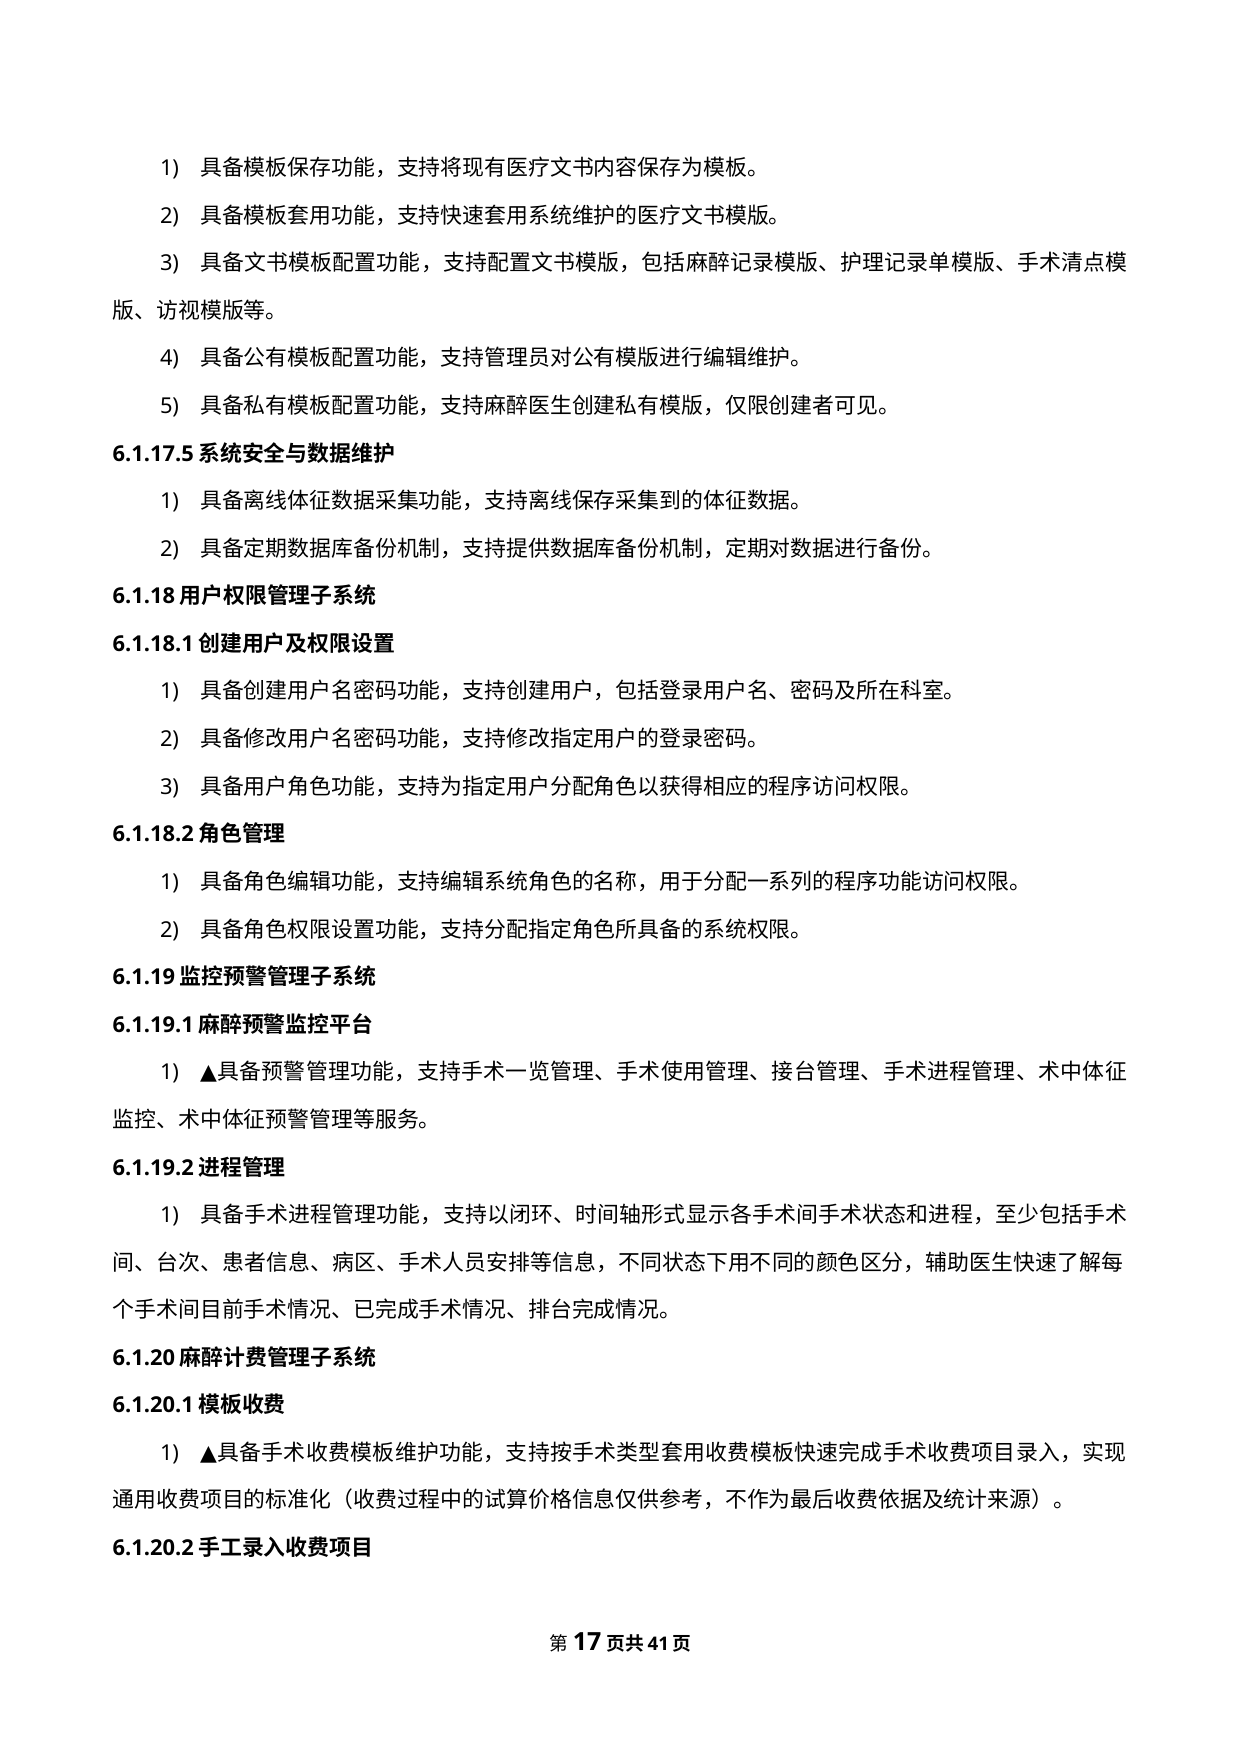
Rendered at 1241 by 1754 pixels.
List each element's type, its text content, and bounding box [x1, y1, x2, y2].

list 具备角色编辑功能，支持编辑系统角色的名称，用于分配一系列的程序功能访问权限。 [112, 864, 1128, 896]
subtitle 6.1.20麻醉计费管理子系统 [112, 1340, 1128, 1371]
list 具备私有模板配置功能，支持麻醉医生创建私有模版，仅限创建者可见。 [112, 388, 1128, 420]
list 具备手术进程管理功能，支持以闭环、时间轴形式显示各手术间手术状态和进程，至少包括手术间、台次、患者信息、病区、手术人员安排等信息，不同状态下用不同的颜色区分，辅助医生快速了解每个手术间目前手术情况、已完成手术情况、排台完成情况。 [112, 1197, 1128, 1324]
subtitle 6.1.19监控预警管理子系统 [112, 959, 1128, 991]
list 具备定期数据库备份机制，支持提供数据库备份机制，定期对数据进行备份。 [112, 531, 1128, 562]
list 具备修改用户名密码功能，支持修改指定用户的登录密码。 [112, 721, 1128, 753]
list 具备创建用户名密码功能，支持创建用户，包括登录用户名、密码及所在科室。 [112, 673, 1128, 705]
list 具备文书模板配置功能，支持配置文书模版，包括麻醉记录模版、护理记录单模版、手术清点模版、访视模版等。 [112, 245, 1128, 324]
list 具备角色权限设置功能，支持分配指定角色所具备的系统权限。 [112, 912, 1128, 943]
list 具备离线体征数据采集功能，支持离线保存采集到的体征数据。 [112, 483, 1128, 515]
subtitle 6.1.18.2角色管理 [112, 816, 1128, 848]
subtitle 6.1.20.2手工录入收费项目 [112, 1530, 1128, 1562]
list 具备模板套用功能，支持快速套用系统维护的医疗文书模版。 [112, 198, 1128, 229]
subtitle 6.1.18.1创建用户及权限设置 [112, 626, 1128, 658]
subtitle 6.1.19.1麻醉预警监控平台 [112, 1007, 1128, 1038]
list ▲具备手术收费模板维护功能，支持按手术类型套用收费模板快速完成手术收费项目录入，实现通用收费项目的标准化（收费过程中的试算价格信息仅供参考，不作为最后收费依据及统计来源）。 [112, 1435, 1128, 1514]
list 具备模板保存功能，支持将现有医疗文书内容保存为模板。 [112, 150, 1128, 182]
subtitle 6.1.19.2进程管理 [112, 1149, 1128, 1181]
subtitle 6.1.18用户权限管理子系统 [112, 578, 1128, 610]
subtitle 6.1.17.5系统安全与数据维护 [112, 436, 1128, 467]
list 具备用户角色功能，支持为指定用户分配角色以获得相应的程序访问权限。 [112, 769, 1128, 801]
list 具备公有模板配置功能，支持管理员对公有模版进行编辑维护。 [112, 340, 1128, 372]
subtitle 6.1.20.1模板收费 [112, 1387, 1128, 1419]
list ▲具备预警管理功能，支持手术一览管理、手术使用管理、接台管理、手术进程管理、术中体征监控、术中体征预警管理等服务。 [112, 1054, 1128, 1134]
